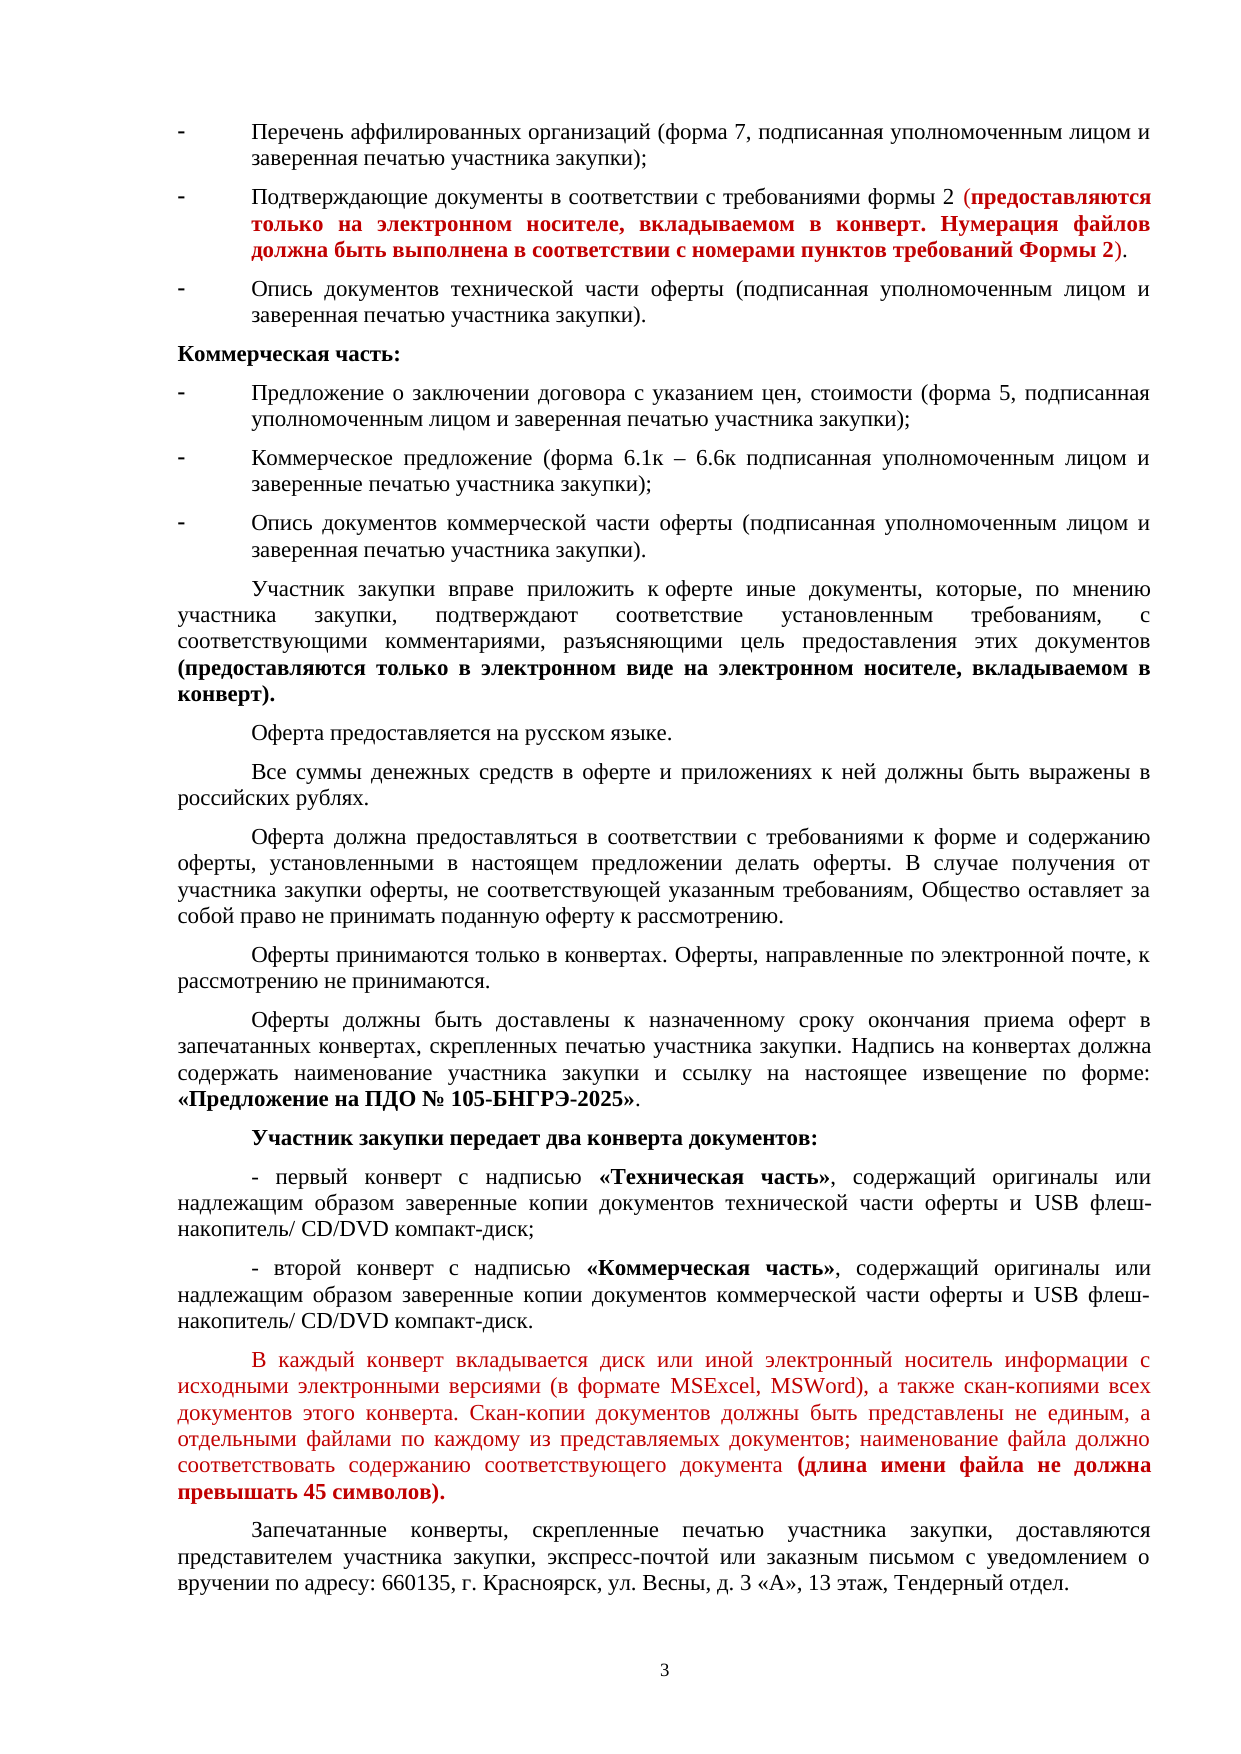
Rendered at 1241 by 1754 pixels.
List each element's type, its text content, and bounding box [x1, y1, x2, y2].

text - второй конверт с надписью «Коммерческая часть», содержащий оригиналы или надлежащим образом заверенные копии документов коммерческой части оферты и USB флеш-накопитель/ CD/DVD компакт-диск. [177, 1254, 1152, 1333]
text Оферты должны быть доставлены к назначенному сроку окончания приема оферт в запечатанных конвертах, скрепленных печатью участника закупки. Надпись на конвертах должна содержать наименование участника закупки и ссылку на настоящее извещение по форме: «Предложение на ПДО № 105-БНГРЭ-2025». [177, 1006, 1152, 1111]
text Коммерческая часть: [177, 340, 1152, 366]
list Опись документов коммерческой части оферты (подписанная уполномоченным лицом и заверенная печатью участника закупки). [177, 509, 1152, 562]
text Оферта предоставляется на русском языке. [177, 719, 1152, 745]
list Коммерческое предложение (форма 6.1к – 6.6к подписанная уполномоченным лицом и заверенные печатью участника закупки); [177, 444, 1152, 497]
text Все суммы денежных средств в оферте и приложениях к ней должны быть выражены в российских рублях. [177, 758, 1152, 810]
text - первый конверт с надписью «Техническая часть», содержащий оригиналы или надлежащим образом заверенные копии документов технической части оферты и USB флеш-накопитель/ CD/DVD компакт-диск; [177, 1163, 1152, 1242]
list Перечень аффилированных организаций (форма 7, подписанная уполномоченным лицом и заверенная печатью участника закупки); [177, 118, 1152, 171]
text Оферты принимаются только в конвертах. Оферты, направленные по электронной почте, к рассмотрению не принимаются. [177, 941, 1152, 993]
list Опись документов технической части оферты (подписанная уполномоченным лицом и заверенная печатью участника закупки). [177, 275, 1152, 328]
text Запечатанные конверты, скрепленные печатью участника закупки, доставляются представителем участника закупки, экспресс-почтой или заказным письмом с уведомлением о вручении по адресу: 660135, г. Красноярск, ул. Весны, д. 3 «А», 13 этаж, Тендерный отдел. [177, 1517, 1152, 1596]
list Предложение о заключении договора с указанием цен, стоимости (форма 5, подписанная уполномоченным лицом и заверенная печатью участника закупки); [177, 379, 1152, 432]
text В каждый конверт вкладывается диск или иной электронный носитель информации с исходными электронными версиями (в формате MSExcel, MSWord), а также скан-копиями всех документов этого конверта. Скан-копии документов должны быть представлены не единым, а отдельными файлами по каждому из представляемых документов; наименование файла должно соответствовать содержанию соответствующего документа (длина имени файла не должна превышать 45 символов). [177, 1346, 1152, 1504]
text Участник закупки вправе приложить к оферте иные документы, которые, по мнению участника закупки, подтверждают соответствие установленным требованиям, с соответствующими комментариями, разъясняющими цель предоставления этих документов (предоставляются только в электронном виде на электронном носителе, вкладываемом в конверт). [177, 574, 1152, 706]
text Участник закупки передает два конверта документов: [177, 1124, 1152, 1150]
list Подтверждающие документы в соответствии с требованиями формы 2 (предоставляются только на электронном носителе, вкладываемом в конверт. Нумерация файлов должна быть выполнена в соответствии с номерами пунктов требований Формы 2). [177, 183, 1152, 262]
text Оферта должна предоставляться в соответствии с требованиями к форме и содержанию оферты, установленными в настоящем предложении делать оферты. В случае получения от участника закупки оферты, не соответствующей указанным требованиям, Общество оставляет за собой право не принимать поданную оферту к рассмотрению. [177, 823, 1152, 928]
